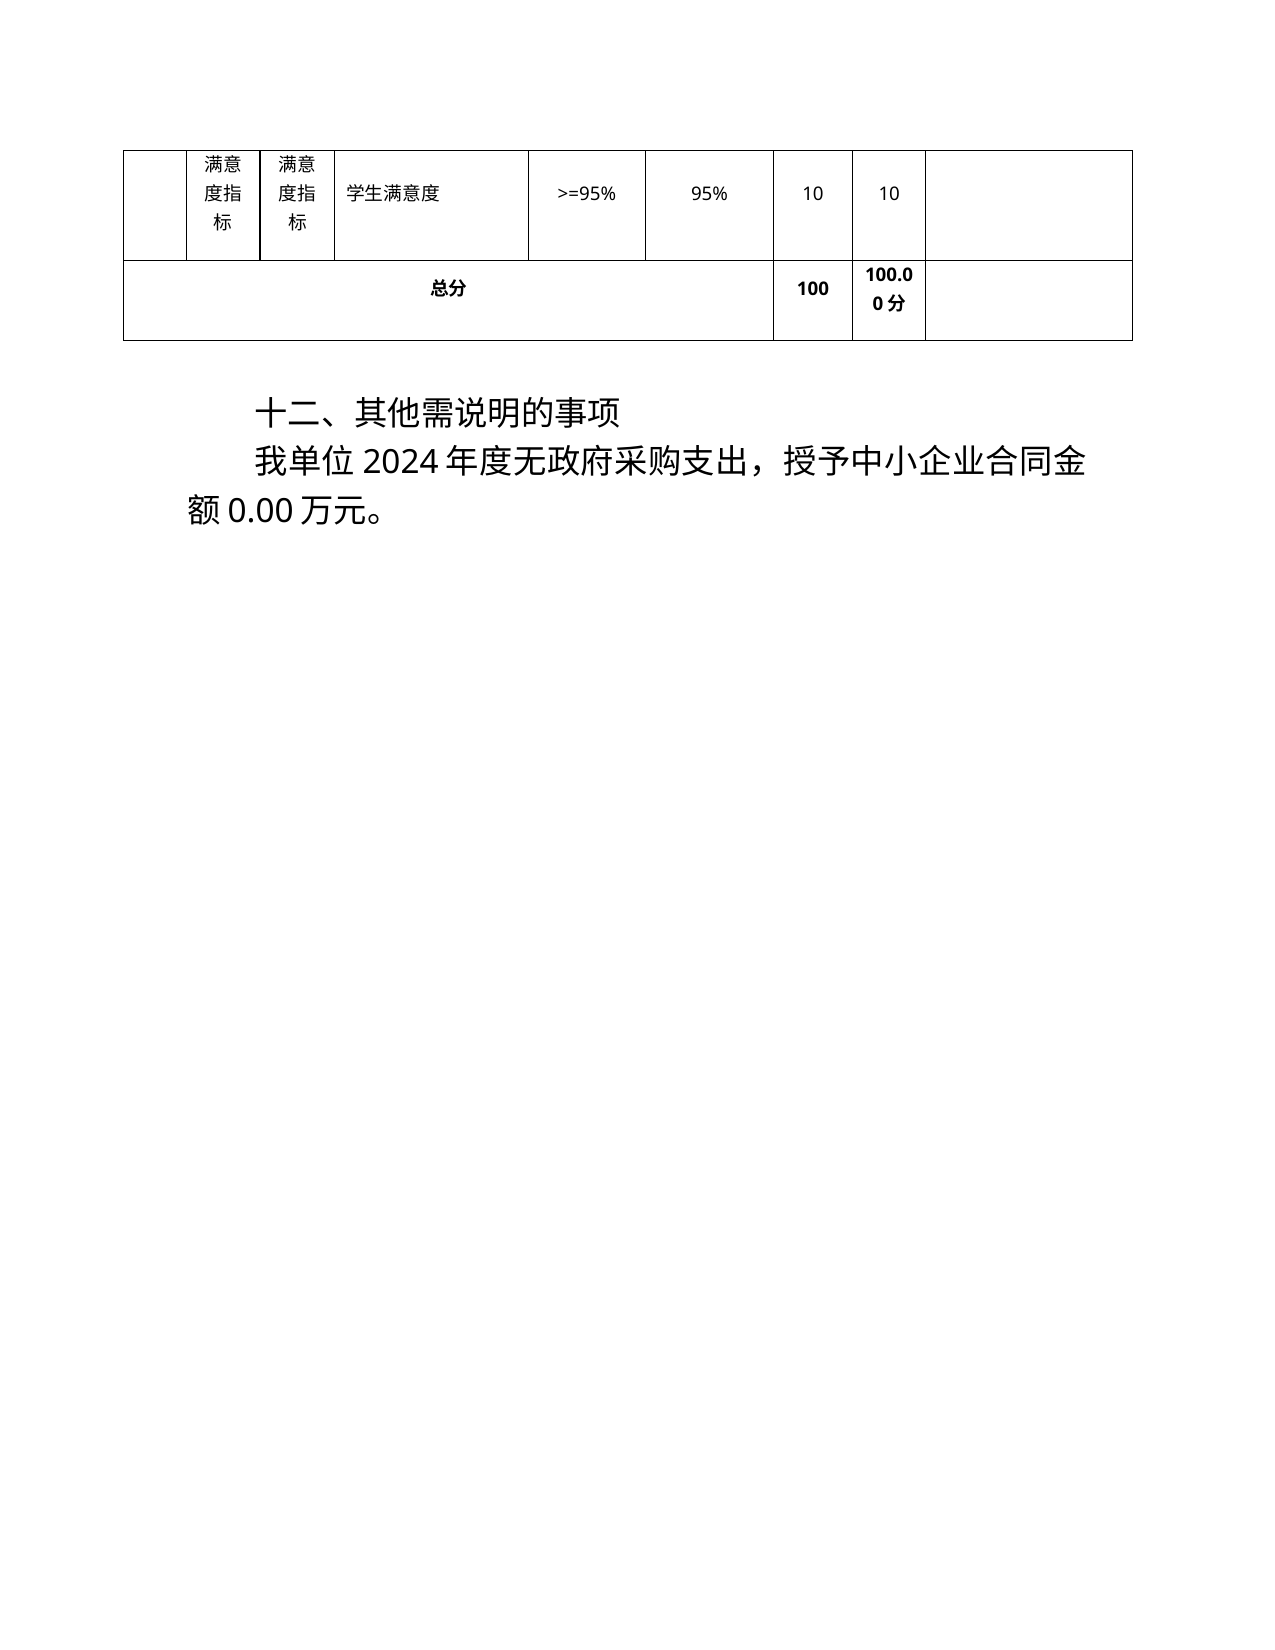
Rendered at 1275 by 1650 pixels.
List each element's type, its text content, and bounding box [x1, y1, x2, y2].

table_cell 95% [646, 151, 773, 260]
table_cell [926, 261, 1132, 340]
table_cell [926, 151, 1132, 260]
table_cell 100 [774, 261, 852, 340]
table_cell 满意度指标 [261, 151, 334, 260]
table_cell 10 [853, 151, 925, 260]
table_cell >=95% [529, 151, 645, 260]
text 十二、其他需说明的事项 [187, 387, 1087, 435]
table_cell 满意度指标 [187, 151, 259, 260]
table_cell 10 [774, 151, 852, 260]
text 我单位2024年度无政府采购支出，授予中小企业合同金额0.00万元。 [187, 435, 1087, 532]
table_cell 100.00分 [853, 261, 925, 340]
table_cell 学生满意度 [335, 151, 528, 260]
table_cell 总分 [124, 261, 773, 340]
